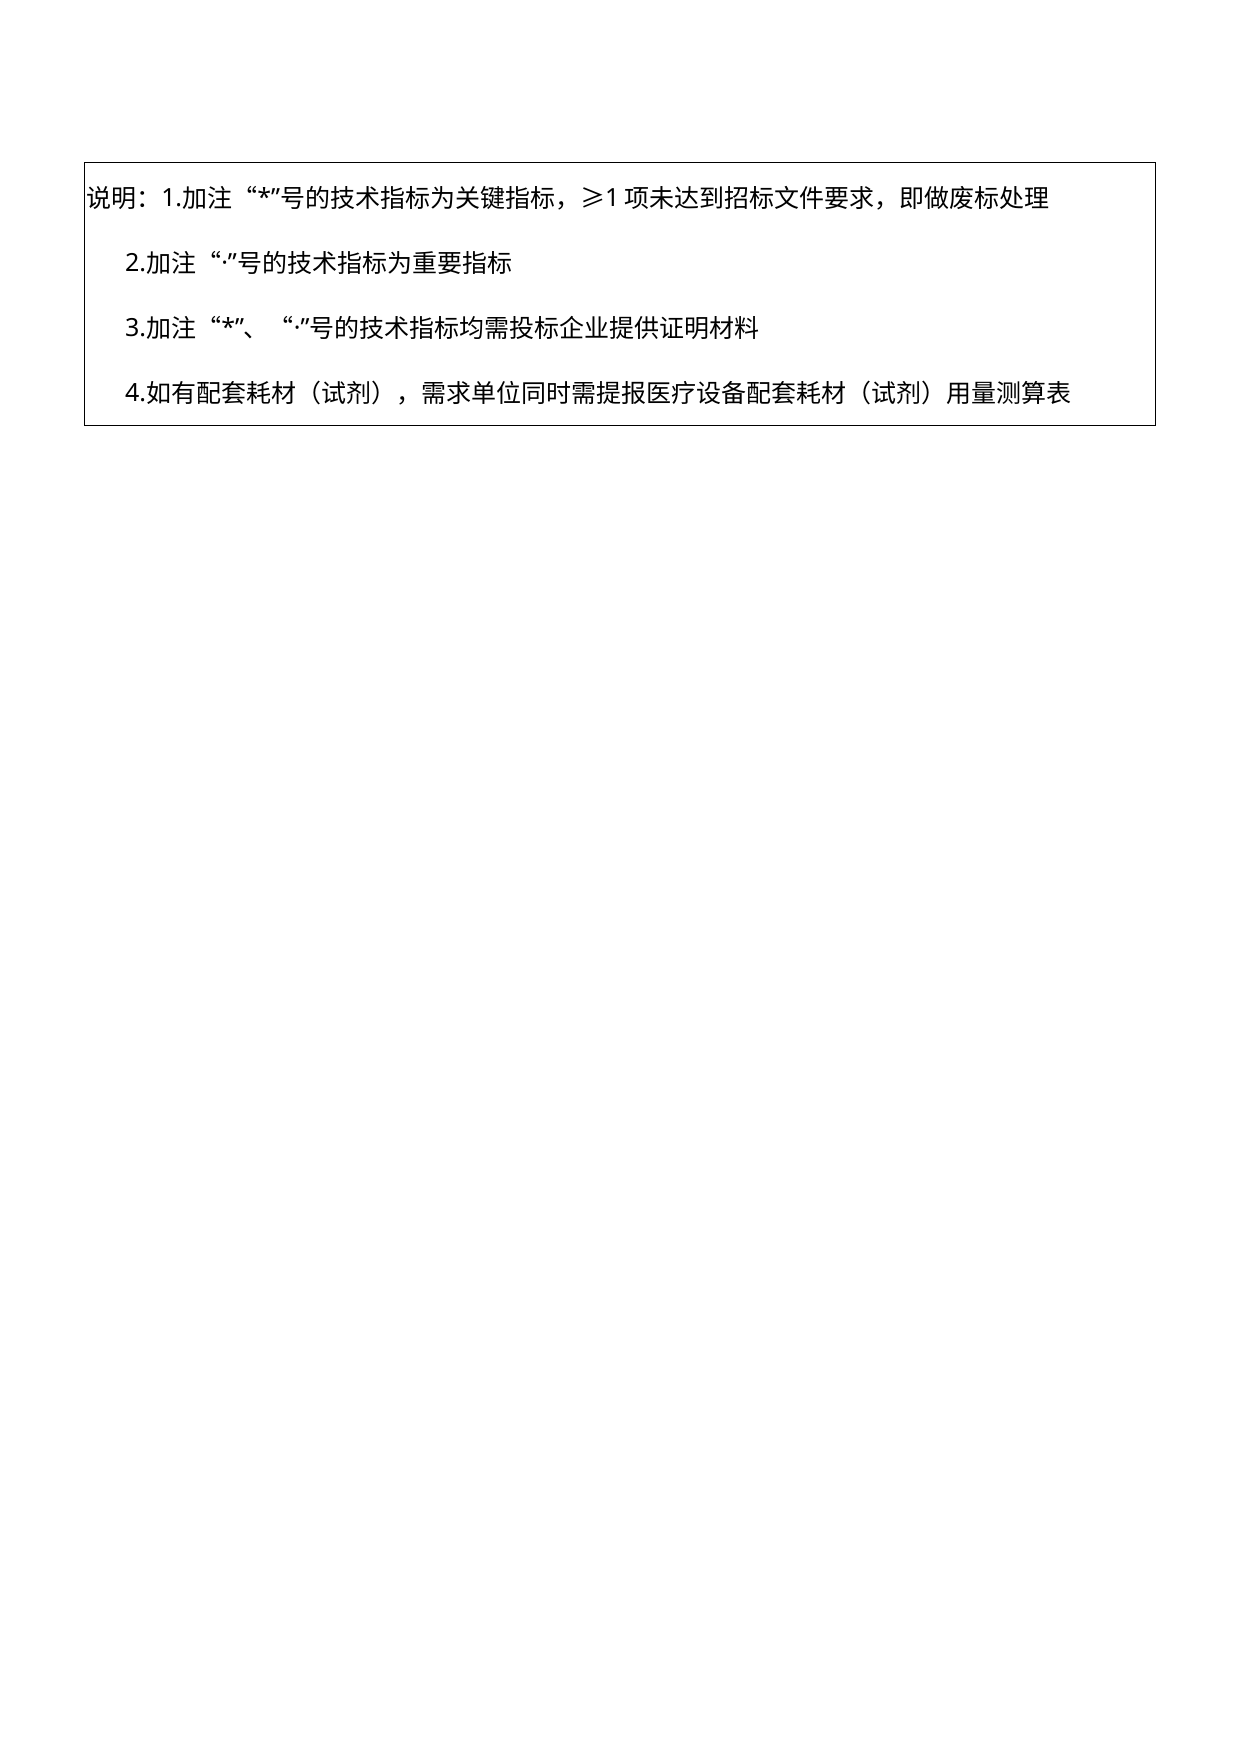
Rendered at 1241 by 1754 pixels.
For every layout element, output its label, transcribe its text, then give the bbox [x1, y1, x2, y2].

table_cell 说明：1.加注“*”号的技术指标为关键指标，≥1项未达到招标文件要求，即做废标处理 2.加注“·”号的技术指标为重要指标 3.加注“*”、“·”号的技术指标均需投标企业提供证明材料 4.如有配套耗材（试剂），需求单位同时需提报医疗设备配套耗材（试剂）用量测算表 [85, 163, 1155, 424]
